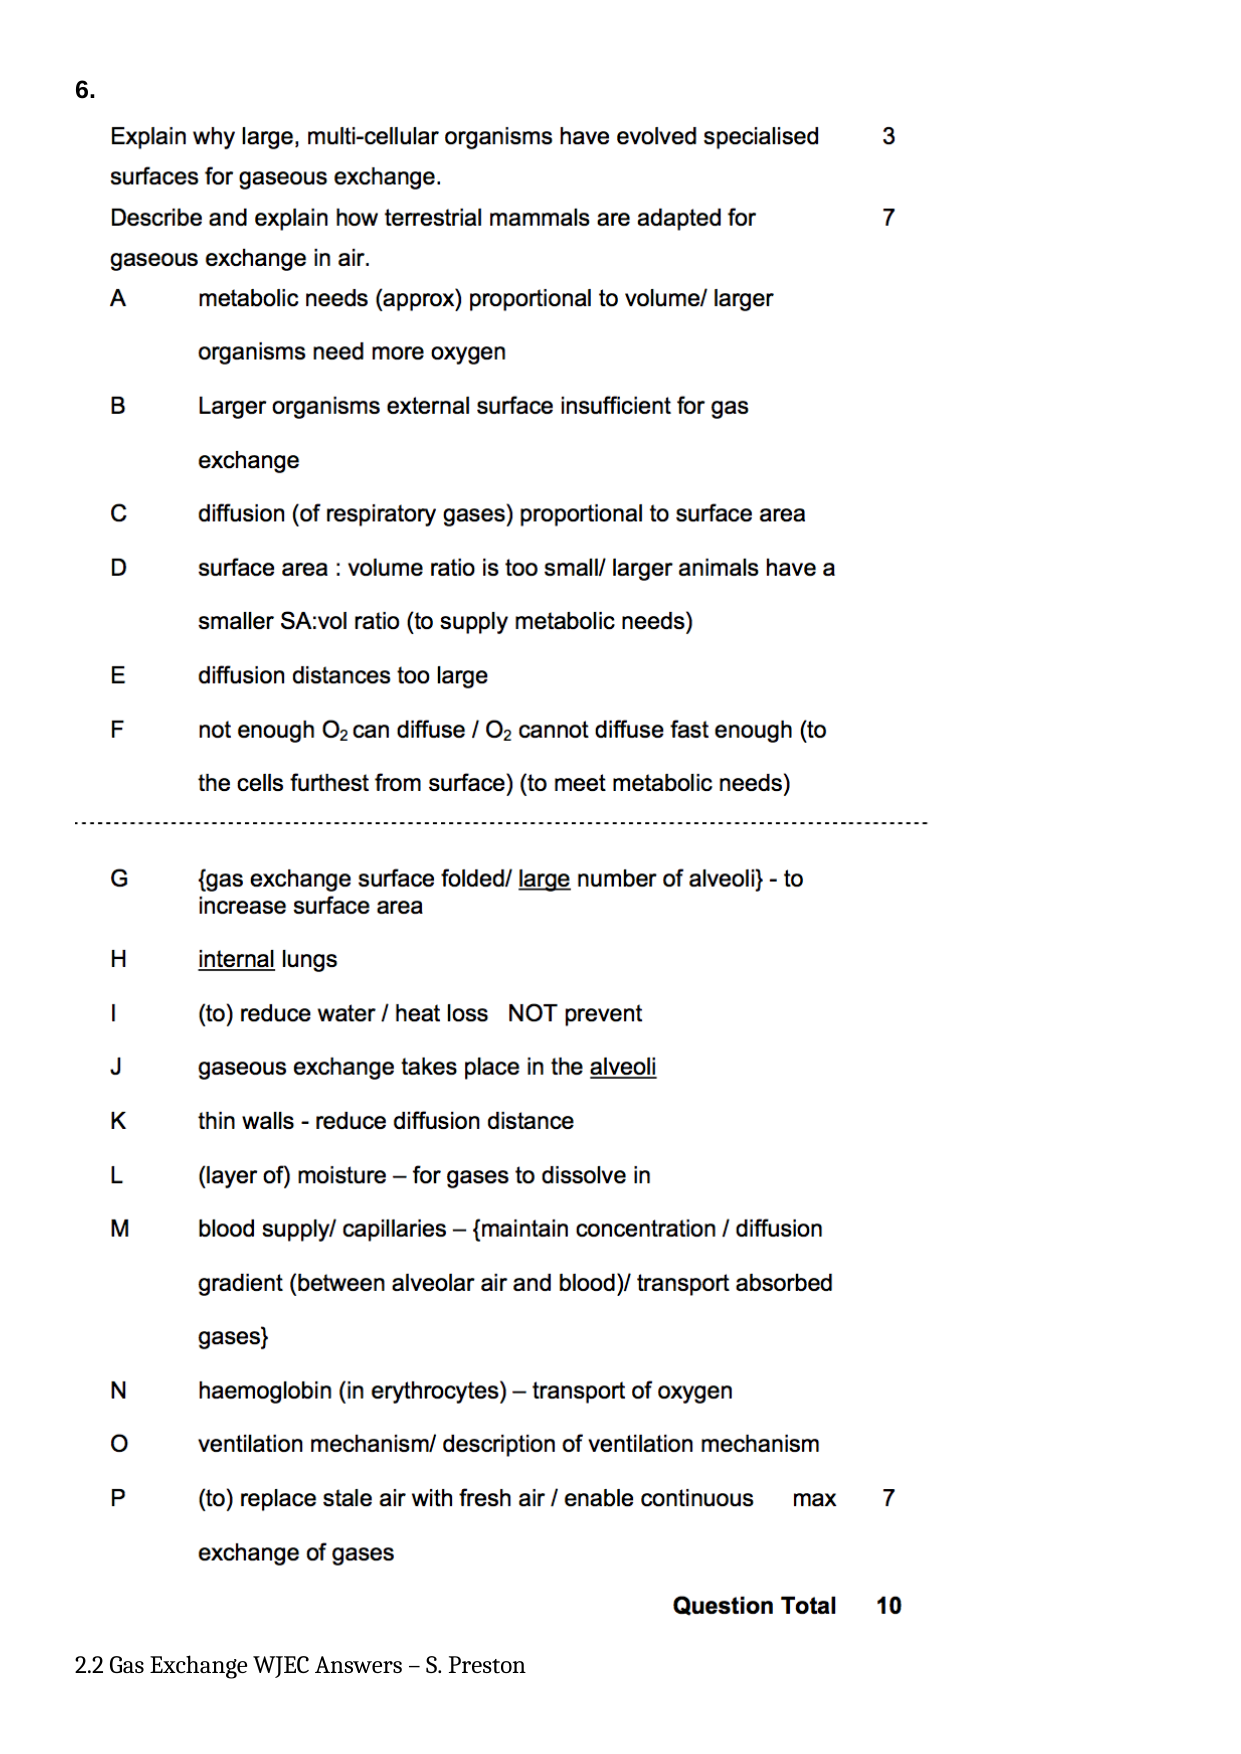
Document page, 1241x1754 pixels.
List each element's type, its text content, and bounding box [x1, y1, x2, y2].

text 6. [75, 75, 1165, 104]
picture [75, 103, 980, 1648]
